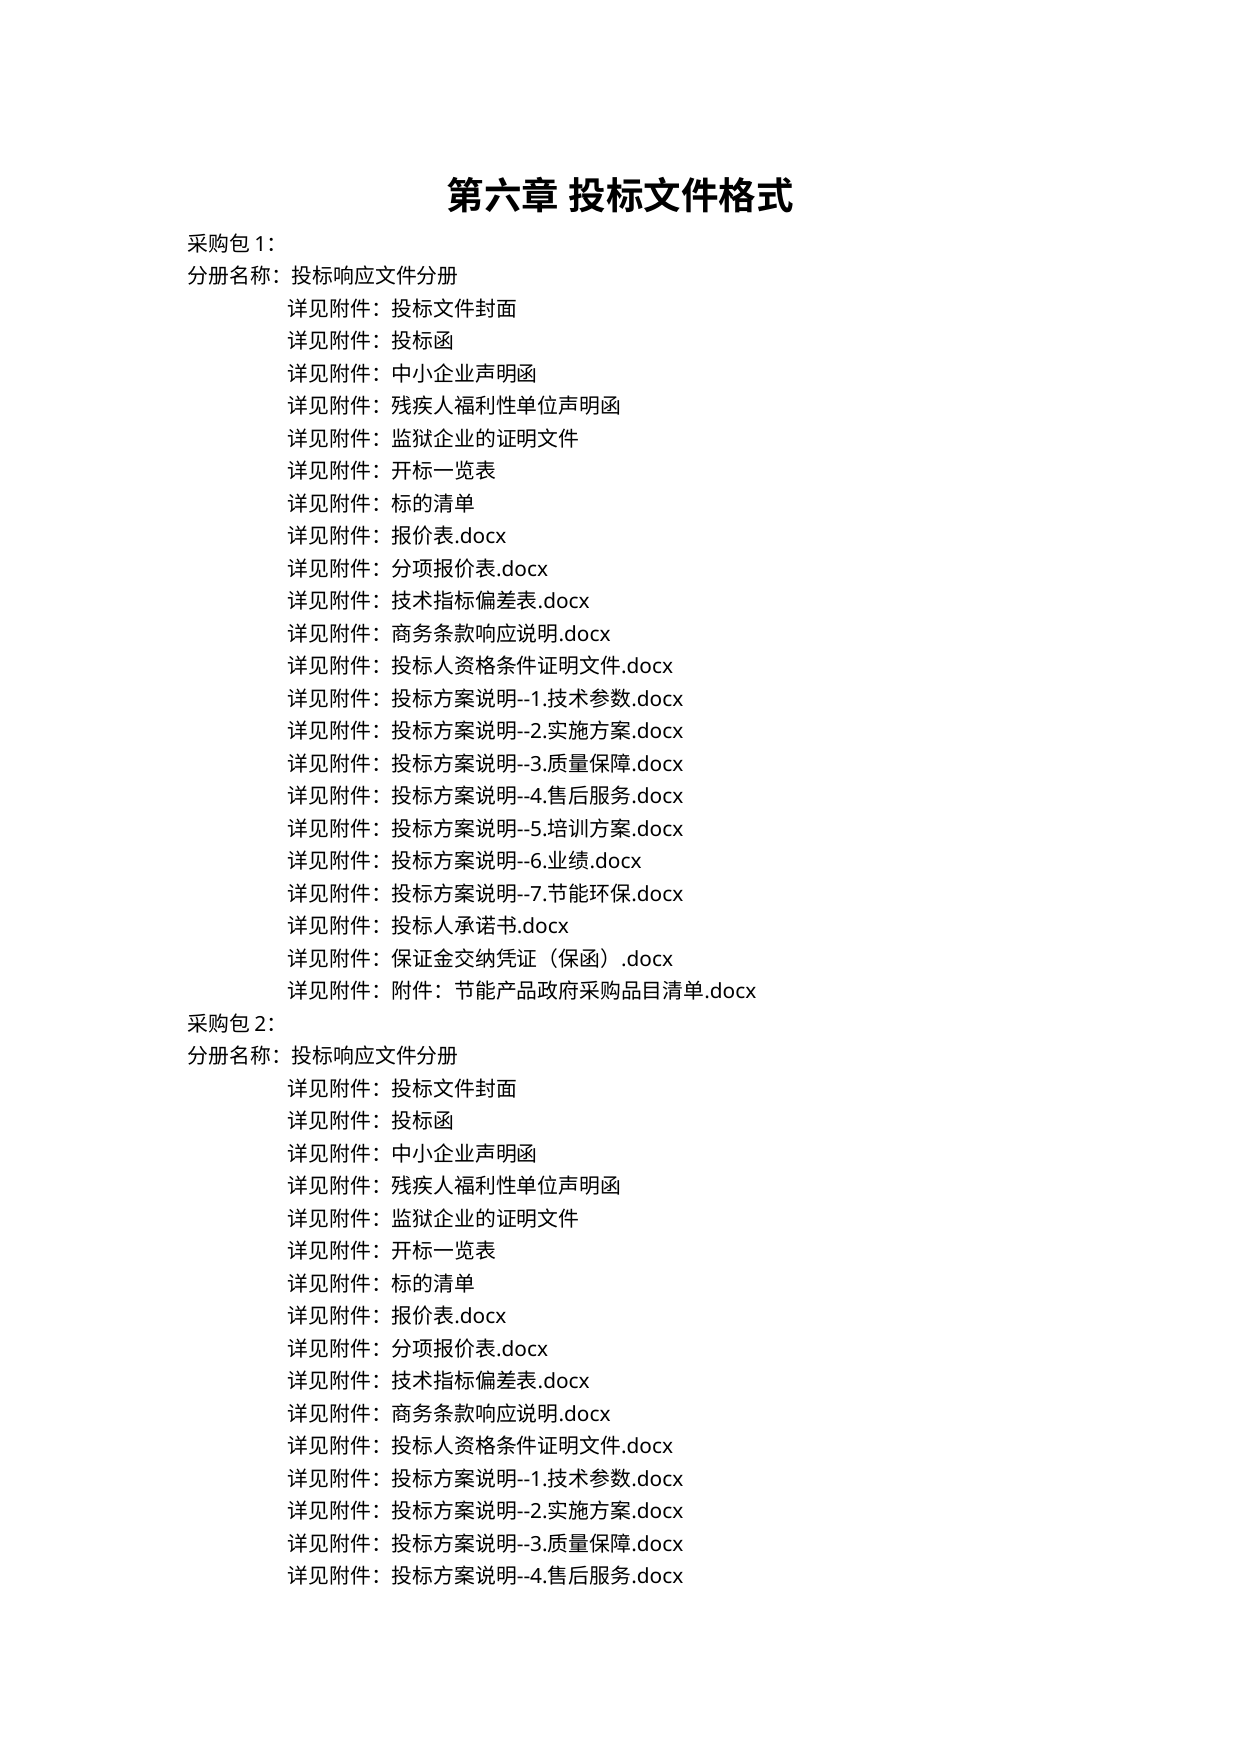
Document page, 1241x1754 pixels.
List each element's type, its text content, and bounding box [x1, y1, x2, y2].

text 详见附件：投标文件封面 [187, 1072, 1053, 1104]
text 分册名称：投标响应文件分册 [187, 259, 1053, 292]
text 详见附件：投标方案说明--3.质量保障.docx [187, 1527, 1053, 1559]
text 第六章 投标文件格式 [187, 162, 1053, 227]
text 详见附件：残疾人福利性单位声明函 [187, 1169, 1053, 1202]
text 详见附件：投标方案说明--4.售后服务.docx [187, 779, 1053, 812]
text 详见附件：开标一览表 [187, 1234, 1053, 1267]
text 详见附件：残疾人福利性单位声明函 [187, 389, 1053, 422]
text 详见附件：投标函 [187, 1104, 1053, 1137]
text 详见附件：标的清单 [187, 487, 1053, 519]
text 详见附件：保证金交纳凭证（保函）.docx [187, 942, 1053, 974]
text 采购包2： [187, 1007, 1053, 1039]
text 分册名称：投标响应文件分册 [187, 1039, 1053, 1072]
text 详见附件：投标方案说明--7.节能环保.docx [187, 877, 1053, 909]
text 详见附件：分项报价表.docx [187, 1332, 1053, 1364]
text 详见附件：标的清单 [187, 1267, 1053, 1299]
text 详见附件：投标函 [187, 324, 1053, 357]
text 详见附件：开标一览表 [187, 454, 1053, 487]
text 详见附件：投标方案说明--1.技术参数.docx [187, 1462, 1053, 1494]
text 详见附件：投标方案说明--5.培训方案.docx [187, 812, 1053, 844]
text 详见附件：投标方案说明--6.业绩.docx [187, 844, 1053, 877]
text 详见附件：附件：节能产品政府采购品目清单.docx [187, 974, 1053, 1007]
text 详见附件：技术指标偏差表.docx [187, 1364, 1053, 1397]
text 详见附件：商务条款响应说明.docx [187, 617, 1053, 649]
text 详见附件：投标方案说明--4.售后服务.docx [187, 1559, 1053, 1592]
text 详见附件：投标文件封面 [187, 292, 1053, 324]
text 详见附件：报价表.docx [187, 519, 1053, 552]
text 详见附件：投标方案说明--2.实施方案.docx [187, 714, 1053, 747]
text 详见附件：投标方案说明--1.技术参数.docx [187, 682, 1053, 714]
text 详见附件：监狱企业的证明文件 [187, 422, 1053, 454]
text 详见附件：中小企业声明函 [187, 357, 1053, 389]
text 采购包1： [187, 227, 1053, 259]
text 详见附件：投标人资格条件证明文件.docx [187, 649, 1053, 682]
text 详见附件：商务条款响应说明.docx [187, 1397, 1053, 1429]
text 详见附件：投标人资格条件证明文件.docx [187, 1429, 1053, 1462]
text 详见附件：投标方案说明--2.实施方案.docx [187, 1494, 1053, 1527]
text 详见附件：投标方案说明--3.质量保障.docx [187, 747, 1053, 779]
text 详见附件：报价表.docx [187, 1299, 1053, 1332]
text 详见附件：分项报价表.docx [187, 552, 1053, 584]
text 详见附件：技术指标偏差表.docx [187, 584, 1053, 617]
text 详见附件：中小企业声明函 [187, 1137, 1053, 1169]
text 详见附件：投标人承诺书.docx [187, 909, 1053, 942]
text 详见附件：监狱企业的证明文件 [187, 1202, 1053, 1234]
